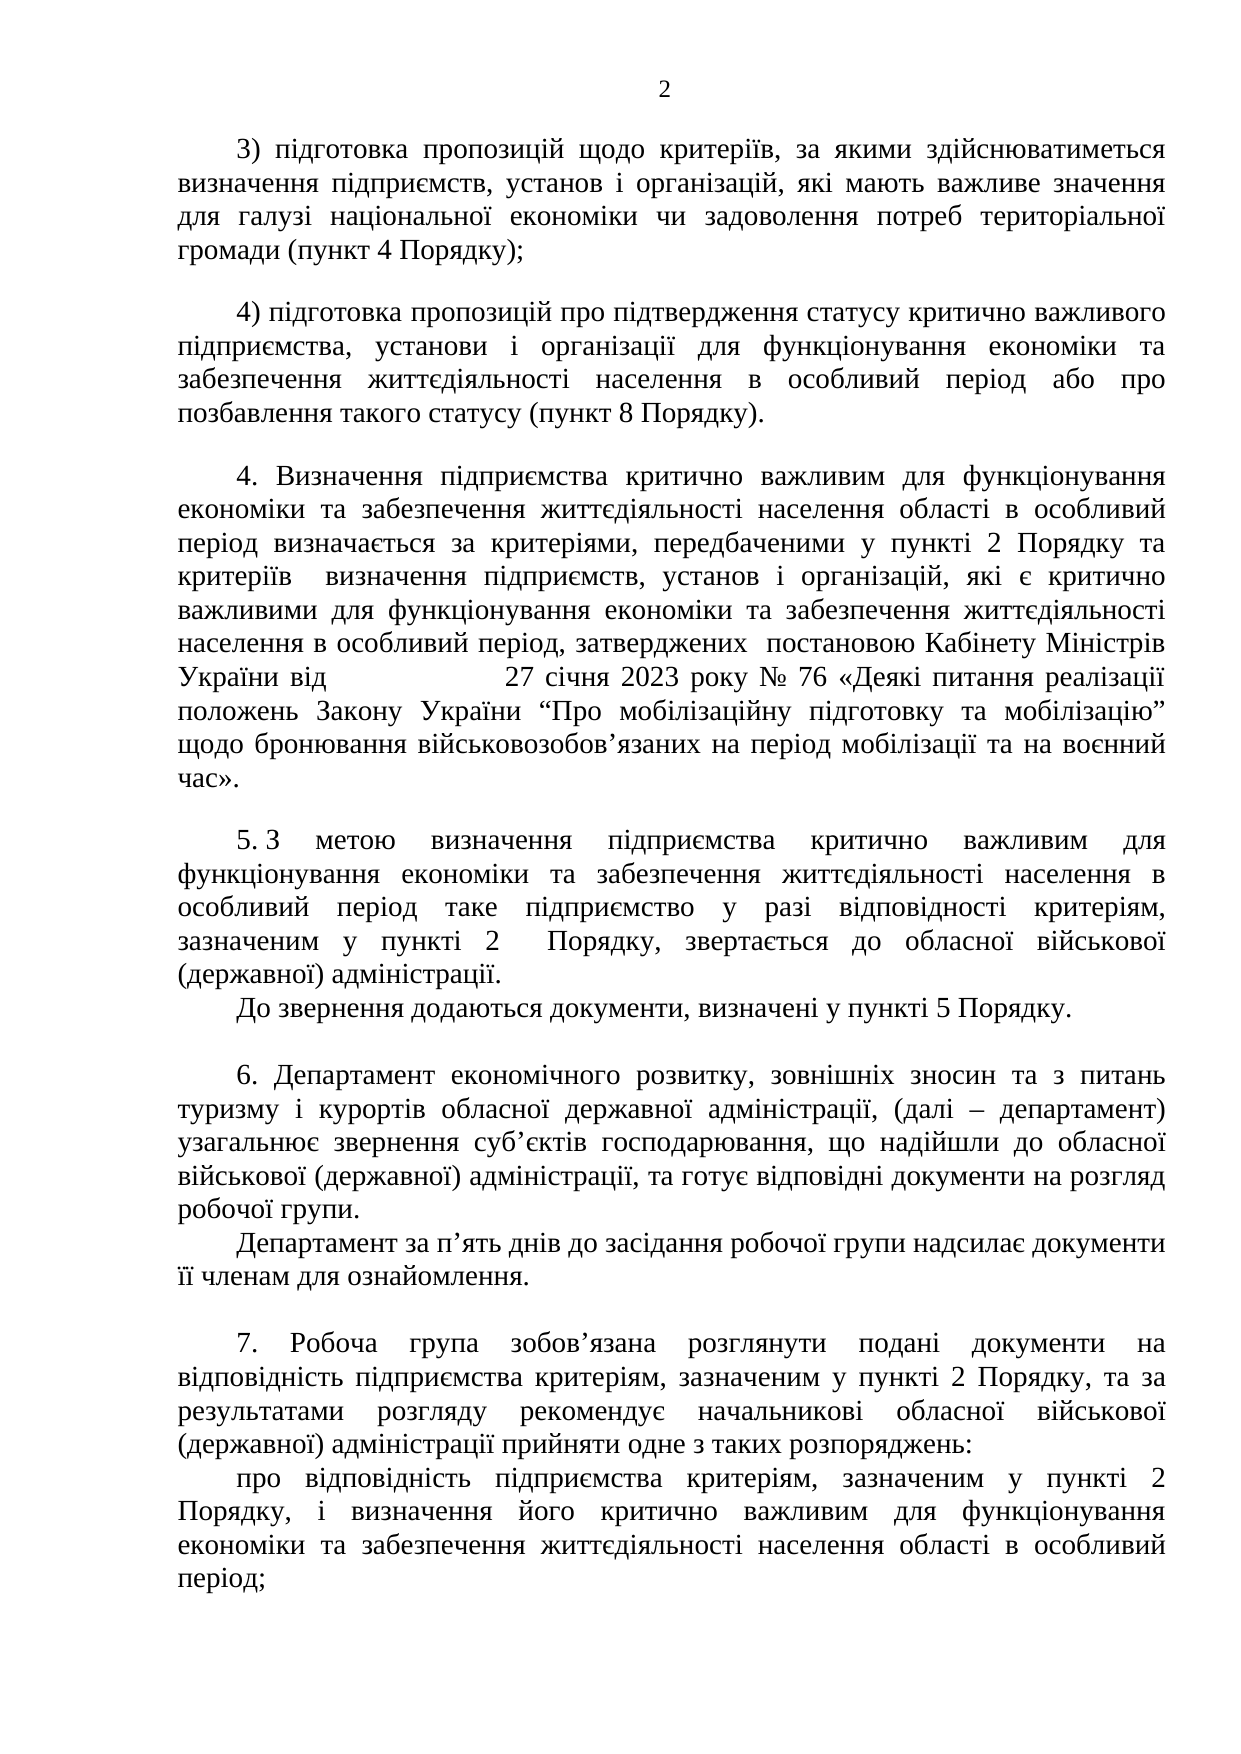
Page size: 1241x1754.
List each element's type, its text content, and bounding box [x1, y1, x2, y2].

text 4) підготовка пропозицій про підтвердження статусу критично важливого підприємства, установи і організації для функціонування економіки та забезпечення життєдіяльності населення в особливий період або про позбавлення такого статусу (пункт 8 Порядку). [177, 294, 1167, 429]
text 5. З метою визначення підприємства критично важливим для функціонування економіки та забезпечення життєдіяльності населення в особливий період таке підприємство у разі відповідності критеріям, зазначеним у пункті 2 Порядку, звертається до обласної військової (державної) адміністрації. [177, 822, 1167, 990]
text 6. Департамент економічного розвитку, зовнішніх зносин та з питань туризму і курортів обласної державної адміністрації, (далі – департамент) узагальнює звернення суб’єктів господарювання, що надійшли до обласної військової (державної) адміністрації, та готує відповідні документи на розгляд робочої групи. [177, 1057, 1167, 1225]
text Департамент за п’ять днів до засідання робочої групи надсилає документи її членам для ознайомлення. [177, 1225, 1167, 1292]
text 7. Робоча група зобов’язана розглянути подані документи на відповідність підприємства критеріям, зазначеним у пункті 2 Порядку, та за результатами розгляду рекомендує начальникові обласної військової (державної) адміністрації прийняти одне з таких розпоряджень: [177, 1326, 1167, 1460]
text про відповідність підприємства критеріям, зазначеним у пункті 2 Порядку, і визначення його критично важливим для функціонування економіки та забезпечення життєдіяльності населення області в особливий період; [177, 1460, 1167, 1594]
text До звернення додаються документи, визначені у пункті 5 Порядку. [177, 990, 1167, 1024]
text 4. Визначення підприємства критично важливим для функціонування економіки та забезпечення життєдіяльності населення області в особливий період визначається за критеріями, передбаченими у пункті 2 Порядку та критеріїв визначення підприємств, установ і організацій, які є критично важливими для функціонування економіки та забезпечення життєдіяльності населення в особливий період, затверджених постановою Кабінету Міністрів України від 27 січня 2023 року № 76 «Деякі питання реалізації положень Закону України “Про мобілізаційну підготовку та мобілізацію” щодо бронювання військовозобовʼязаних на період мобілізації та на воєнний час». [177, 458, 1167, 793]
text 3) підготовка пропозицій щодо критеріїв, за якими здійснюватиметься визначення підприємств, установ і організацій, які мають важливе значення для галузі національної економіки чи задоволення потреб територіальної громади (пункт 4 Порядку); [177, 131, 1167, 265]
